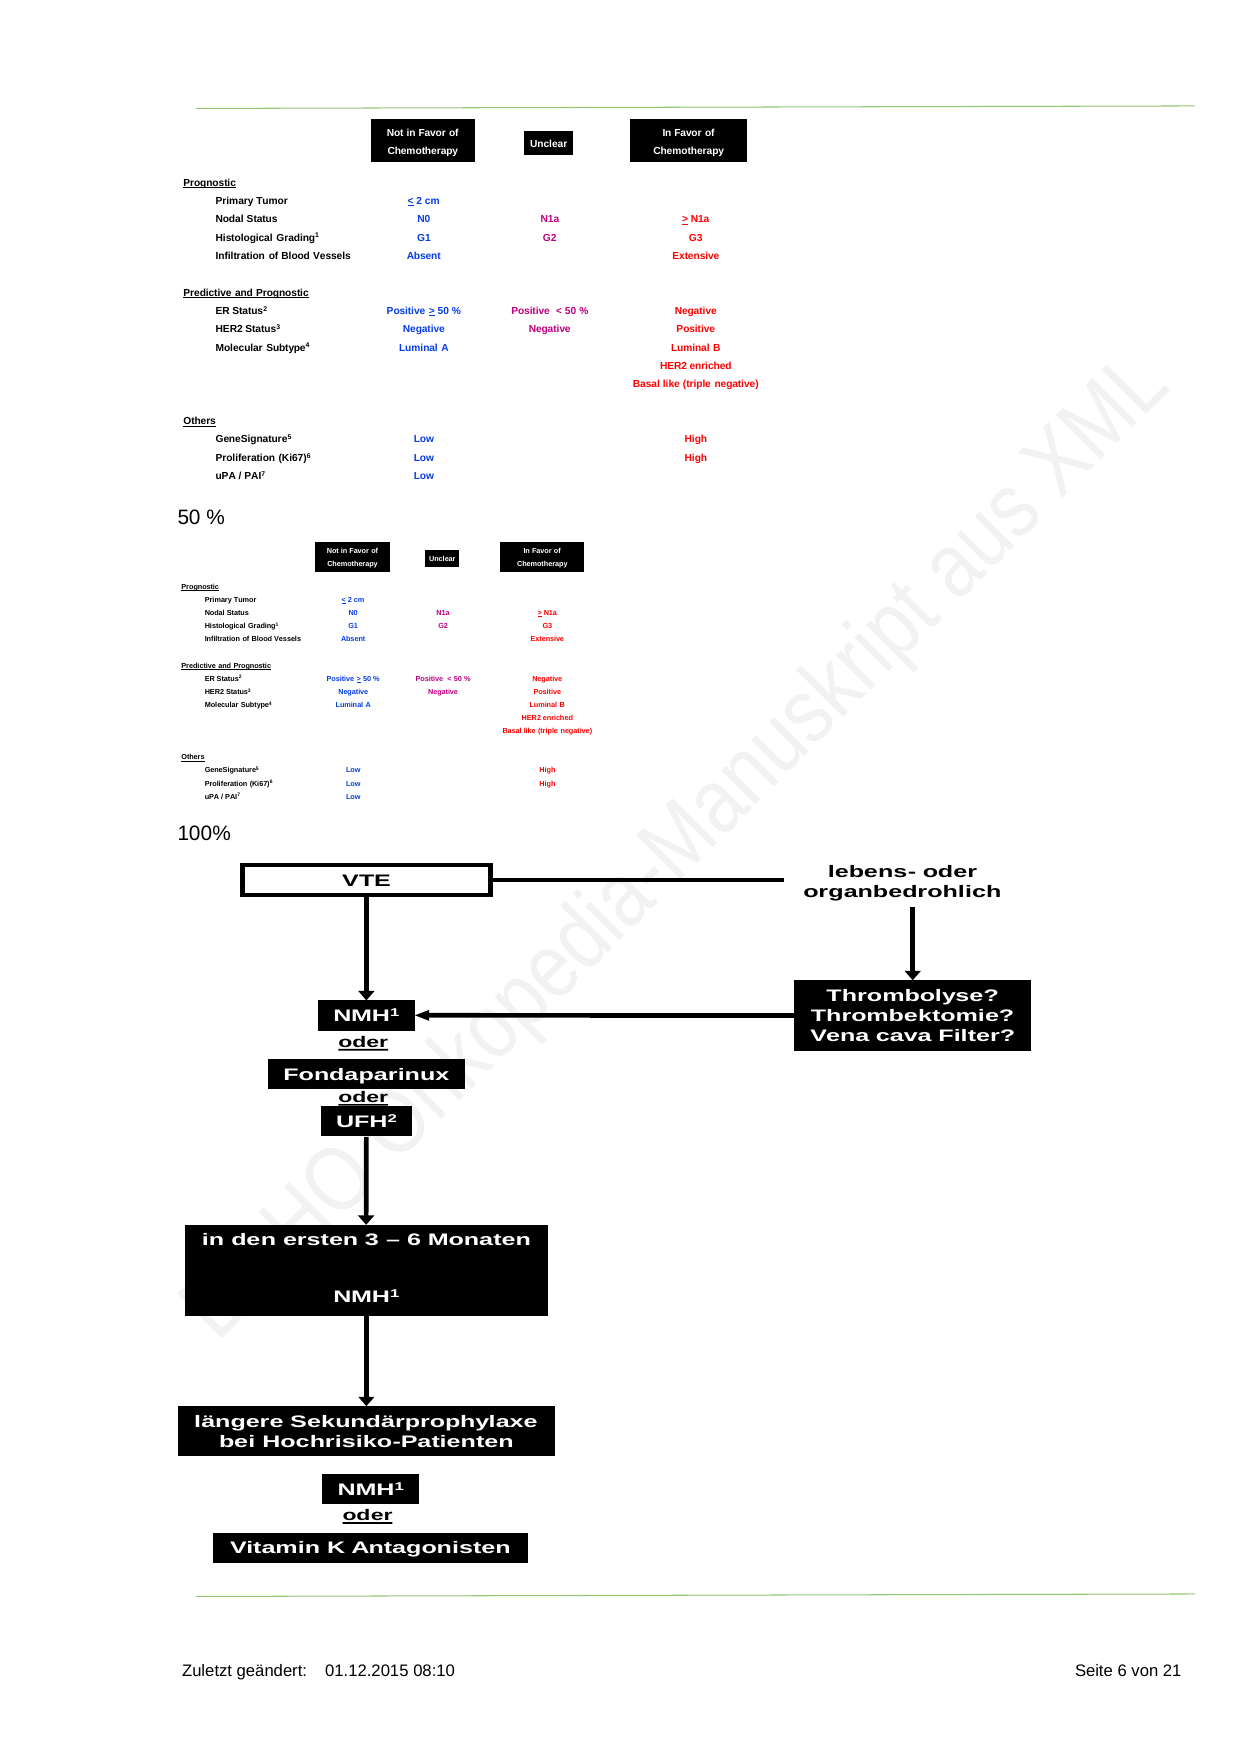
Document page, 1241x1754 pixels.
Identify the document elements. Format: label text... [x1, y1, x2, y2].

text 100% [177, 820, 1181, 844]
text 50 % [177, 504, 1181, 528]
